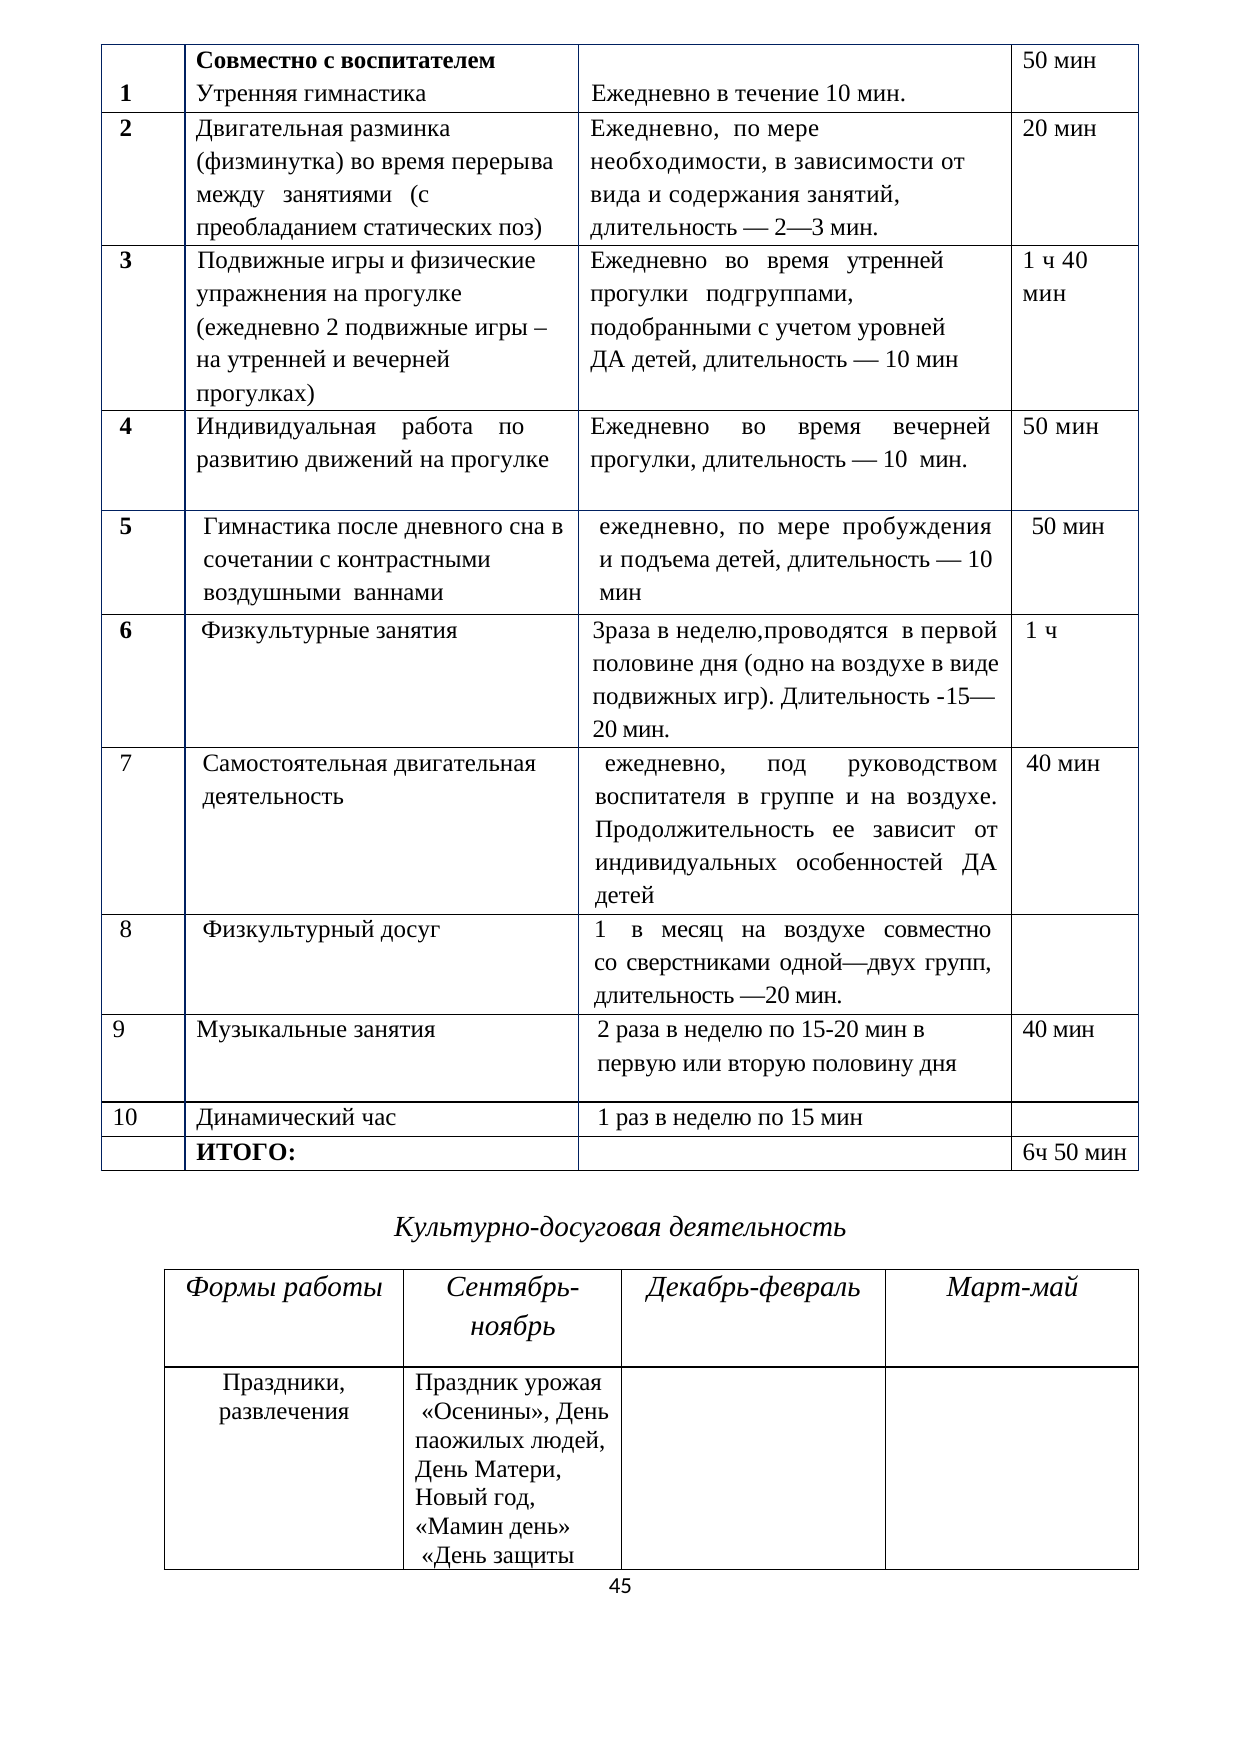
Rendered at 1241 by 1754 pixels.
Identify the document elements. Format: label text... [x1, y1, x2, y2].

table_cell Подвижные игры и физические упражнения на прогулке (ежедневно 2 подвижные игры – на утренней и вечерней прогулках) [186, 246, 578, 410]
table_header Декабрь-февраль [622, 1270, 885, 1366]
table_cell [1012, 1103, 1138, 1136]
table_cell 4 [102, 411, 184, 510]
table_cell Динамический час [186, 1103, 578, 1136]
table_cell 40 мин [1012, 1015, 1138, 1101]
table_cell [165, 1368, 403, 1569]
table_cell Физкультурный досуг [186, 915, 578, 1013]
table_cell 50 мин [1012, 411, 1138, 510]
table_cell [102, 1137, 184, 1169]
table_cell 2 раза в неделю по 15-20 мин в первую или вторую половину дня [579, 1015, 1011, 1101]
table_cell [886, 1368, 1138, 1569]
table_cell Ежедневно во время утренней прогулки подгруппами, подобранными с учетом уровней ДА детей, длительность — 10 мин [579, 246, 1011, 410]
table_header Март-май [886, 1270, 1138, 1366]
table_cell 10 [102, 1103, 184, 1136]
table_cell 40 мин [1012, 748, 1138, 913]
table_cell Индивидуальная работа по развитию движений на прогулке [186, 411, 578, 510]
table_cell 20 мин [1012, 113, 1138, 244]
table_cell Ежедневно в течение 10 мин. [579, 45, 1011, 112]
table_cell Музыкальные занятия [186, 1015, 578, 1101]
table_cell ежедневно, по мере пробуждения и подъема детей, длительность — 10 мин [579, 511, 1011, 614]
table_cell 6ч 50 мин [1012, 1137, 1138, 1169]
table_header Формы работы [165, 1270, 403, 1366]
table_cell Ежедневно во время вечерней прогулки, длительность — 10 мин. [579, 411, 1011, 510]
table_cell [579, 1137, 1011, 1169]
table_cell Физкультурные занятия [186, 615, 578, 747]
table_cell 3 [102, 246, 184, 410]
table_cell Ежедневно, по мере необходимости, в зависимости от вида и содержания занятий, длительность — 2—3 мин. [579, 113, 1011, 244]
table_cell Самостоятельная двигательная деятельность [186, 748, 578, 913]
table_cell 2 [102, 113, 184, 244]
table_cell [404, 1368, 621, 1569]
table_cell 1 [102, 45, 184, 112]
table_cell [622, 1368, 885, 1569]
table_cell 1 ч 40 мин [1012, 246, 1138, 410]
table_cell ежедневно, под руководством воспитателя в группе и на воздухе. Продолжительность ее зависит от индивидуальных особенностей ДА детей [579, 748, 1011, 913]
table_cell 3раза в неделю,проводятся в первой половине дня (одно на воздухе в виде подвижных игр). Длительность -15—20 мин. [579, 615, 1011, 747]
table_cell 6 [102, 615, 184, 747]
table_cell 9 [102, 1015, 184, 1101]
table_cell 1 раз в неделю по 15 мин [579, 1103, 1011, 1136]
table_cell [1012, 915, 1138, 1013]
table_cell Совместно с воспитателем Утренняя гимнастика [186, 45, 578, 112]
table_cell 50 мин [1012, 511, 1138, 614]
table_header Сентябрь-ноябрь [404, 1270, 621, 1366]
table_cell 7 [102, 748, 184, 913]
table_cell 1 ч [1012, 615, 1138, 747]
table_cell 8 [102, 915, 184, 1013]
table_cell 1 в месяц на воздухе совместно со сверстниками одной—двух групп, длительность —20 мин. [579, 915, 1011, 1013]
table_cell ИТОГО: [186, 1137, 578, 1169]
table_cell Двигательная разминка (физминутка) во время перерыва между занятиями (с преобладанием статических поз) [186, 113, 578, 244]
table_cell 5 [102, 511, 184, 614]
table_cell 50 мин [1012, 45, 1138, 112]
table_cell Гимнастика после дневного сна в сочетании с контрастными воздушными ваннами [186, 511, 578, 614]
text Культурно-досуговая деятельность [112, 1209, 1128, 1243]
